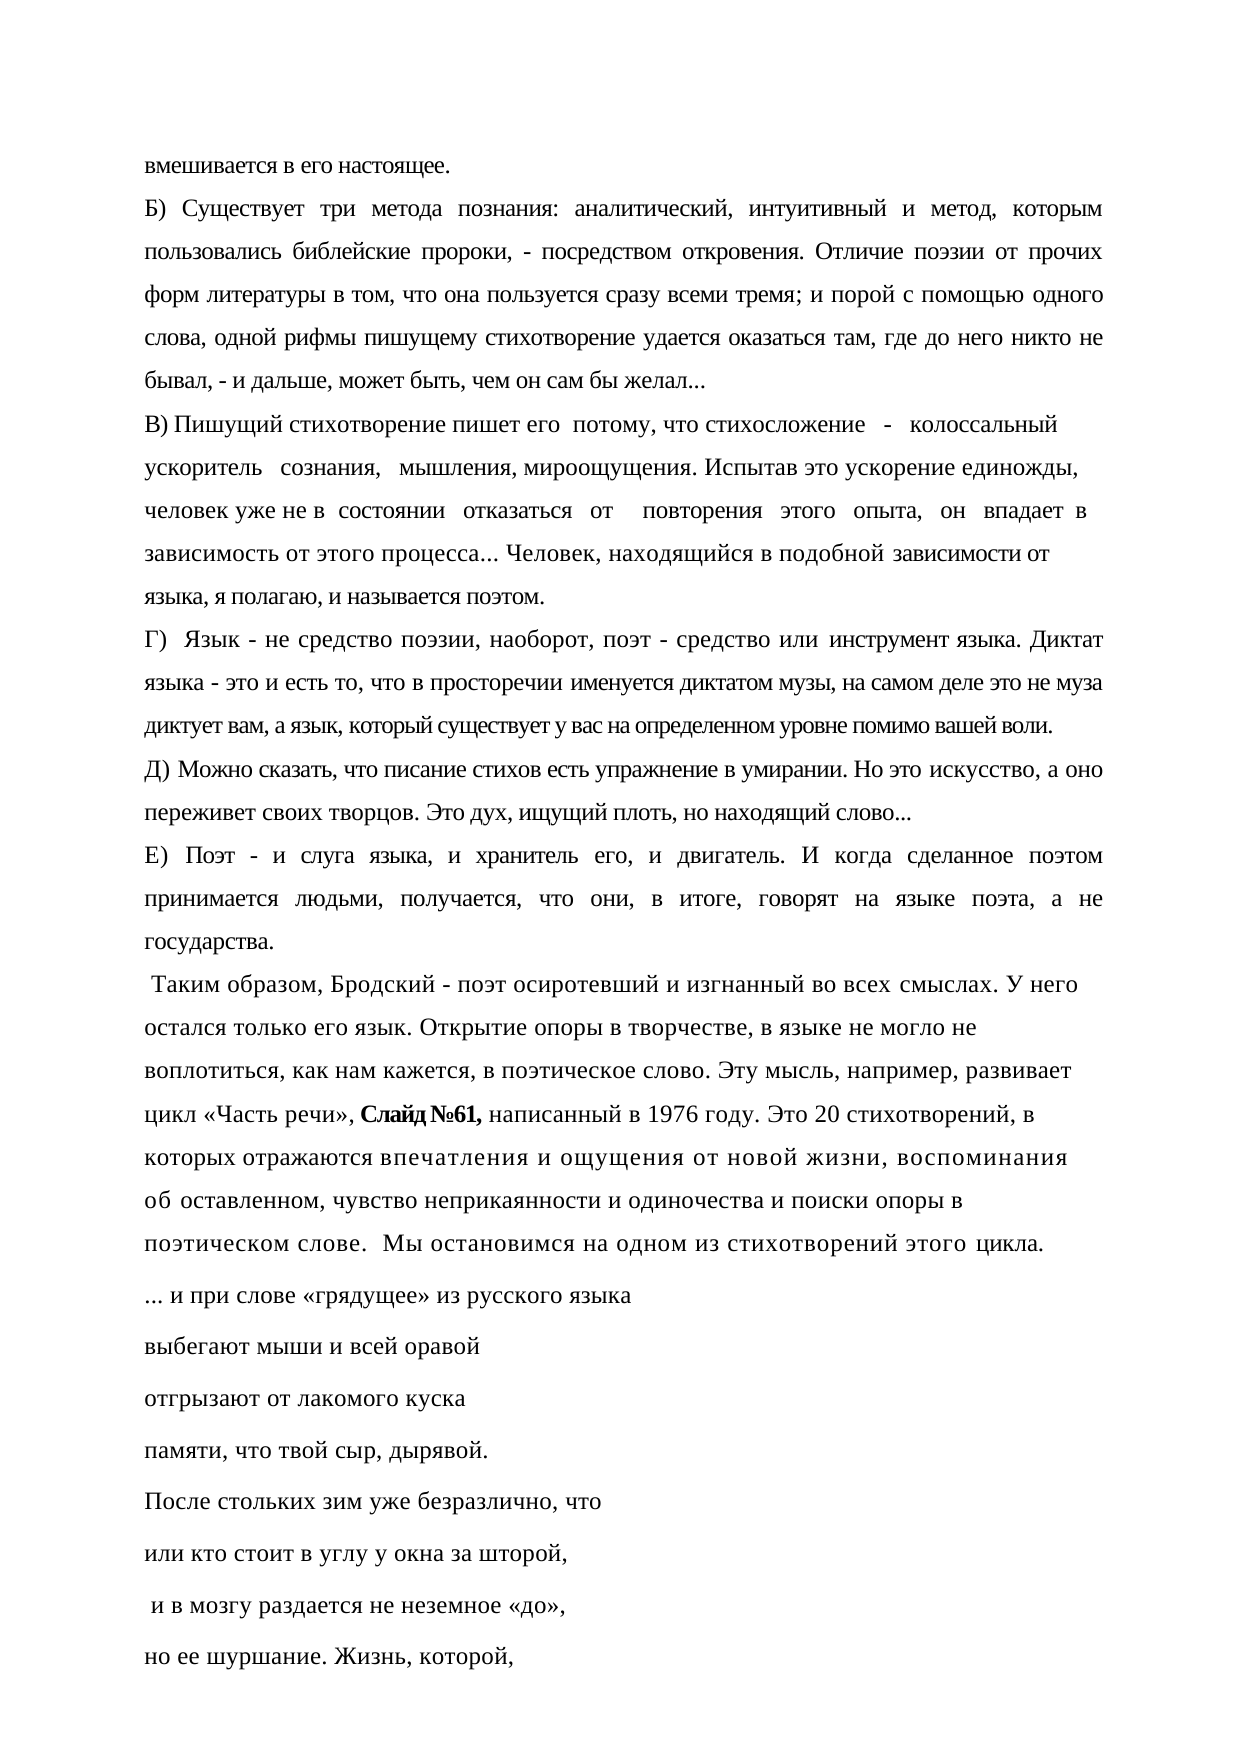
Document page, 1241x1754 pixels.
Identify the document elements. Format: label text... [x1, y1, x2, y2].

text памяти, что твой сыр, дырявой. [144, 1435, 1103, 1463]
text Таким образом, Бродский - поэт осиротевший и изгнанный во всех смыслах. У него остался только его язык. Открытие опоры в творчестве, в языке не могло не воплотиться, как нам кажется, в поэтическое слово. Эту мысль, например, развивает цикл «Часть речи», Слайд №61, написанный в 1976 году. Это 20 стихотворений, в которых отражаются впечатления и ощущения от новой жизни, воспоминания об оставленном, чувство неприкаянности и одиночества и поиски опоры в поэтическом слове. Мы остановимся на одном из стихотворений этого цикла. [144, 969, 1090, 1257]
text После стольких зим уже безразлично, что [144, 1486, 1103, 1515]
text Е) Поэт - и слуга языка, и хранитель его, и двигатель. И когда сделанное поэтом принимается людьми, получается, что они, в итоге, говорят на языке поэта, а не государства. [144, 840, 1103, 955]
text Д) Можно сказать, что писание стихов есть упражнение в умирании. Но это искусство, а оно переживет своих творцов. Это дух, ищущий плоть, но находящий слово... [144, 754, 1103, 826]
text или кто стоит в углу у окна за шторой, [144, 1538, 1103, 1567]
text Г) Язык - не средство поэзии, наоборот, поэт - средство или инструмент языка. Диктат языка - это и есть то, что в просторечии именуется диктатом музы, на самом деле это не муза диктует вам, а язык, который существует у вас на определенном уровне помимо вашей воли. [144, 624, 1103, 739]
text Б) Существует три метода познания: аналитический, интуитивный и метод, которым пользовались библейские пророки, - посредством откровения. Отличие поэзии от прочих форм литературы в том, что она пользуется сразу всеми тремя; и порой с помощью одного слова, одной рифмы пишущему стихотворение удается оказаться там, где до него никто не бывал, - и дальше, может быть, чем он сам бы желал... [144, 193, 1103, 394]
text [144, 150, 1103, 179]
text ... и при слове «грядущее» из русского языка [144, 1280, 1103, 1308]
text и в мозгу раздается не неземное «до», [144, 1590, 1103, 1618]
text B) Пишущий стихотворение пишет его потому, что стихосложение - колоссальный ускоритель сознания, мышления, мироощущения. Испытав это ускорение единожды, человек уже не в состоянии отказаться от повторения этого опыта, он впадает в зависимость от этого процесса... Человек, находящийся в подобной зависимости от языка, я полагаю, и называется поэтом. [144, 409, 1103, 610]
text выбегают мыши и всей оравой [144, 1331, 1103, 1360]
text но ее шуршание. Жизнь, которой, [144, 1641, 1103, 1670]
text отгрызают от лакомого куска [144, 1383, 1103, 1412]
